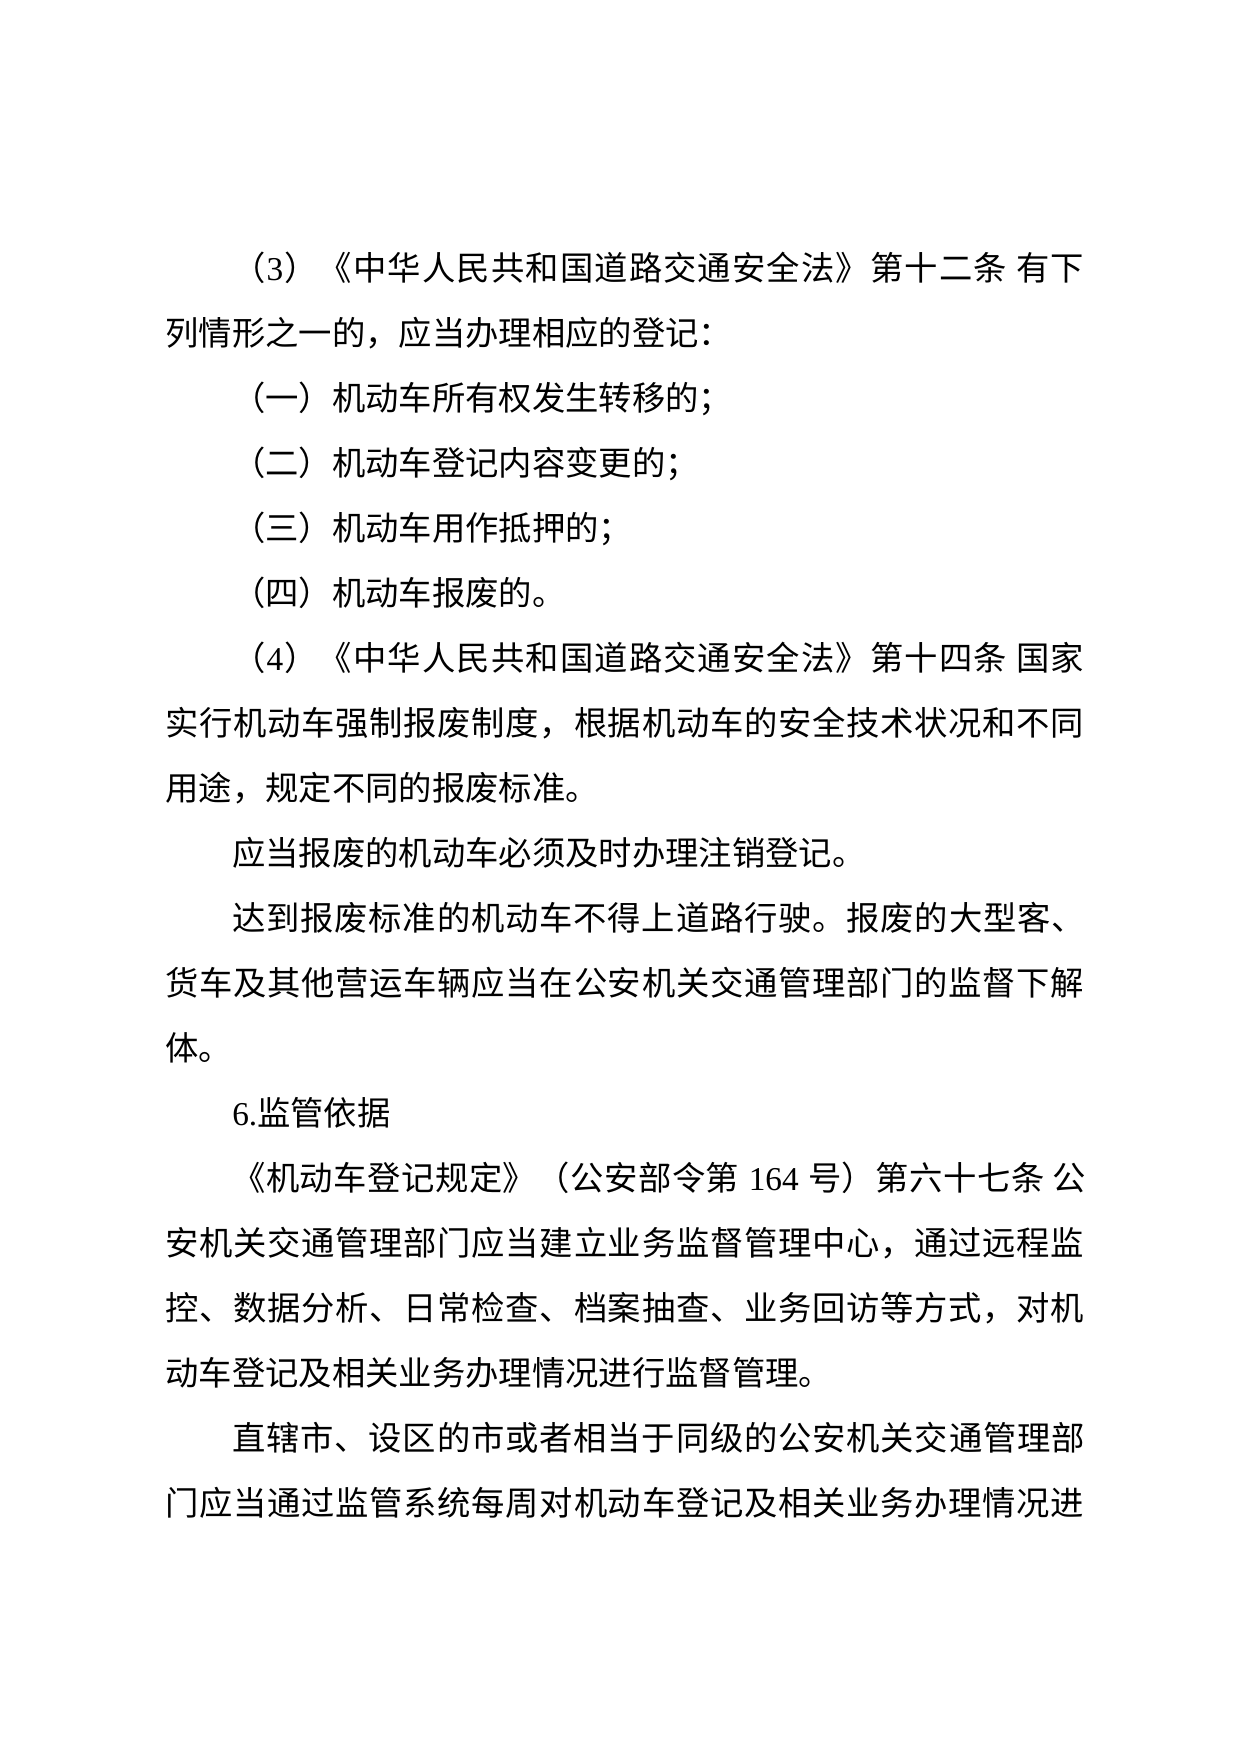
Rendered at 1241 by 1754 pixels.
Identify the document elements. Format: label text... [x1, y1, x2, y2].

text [165, 1403, 1087, 1533]
text （三）机动车用作抵押的； [165, 493, 1087, 558]
text 6.监管依据 [165, 1078, 1087, 1143]
text （二）机动车登记内容变更的； [165, 428, 1087, 493]
text （一）机动车所有权发生转移的； [165, 363, 1087, 428]
text 达到报废标准的机动车不得上道路行驶。报废的大型客、货车及其他营运车辆应当在公安机关交通管理部门的监督下解体。 [165, 883, 1087, 1078]
text 应当报废的机动车必须及时办理注销登记。 [165, 818, 1087, 883]
text （4）《中华人民共和国道路交通安全法》第十四条 国家实行机动车强制报废制度，根据机动车的安全技术状况和不同用途，规定不同的报废标准。 [165, 623, 1087, 818]
text （四）机动车报废的。 [165, 558, 1087, 623]
text （3）《中华人民共和国道路交通安全法》第十二条 有下列情形之一的，应当办理相应的登记： [165, 233, 1087, 363]
text 《机动车登记规定》（公安部令第 164 号）第六十七条 公安机关交通管理部门应当建立业务监督管理中心，通过远程监控、数据分析、日常检查、档案抽查、业务回访等方式，对机动车登记及相关业务办理情况进行监督管理。 [165, 1143, 1087, 1403]
